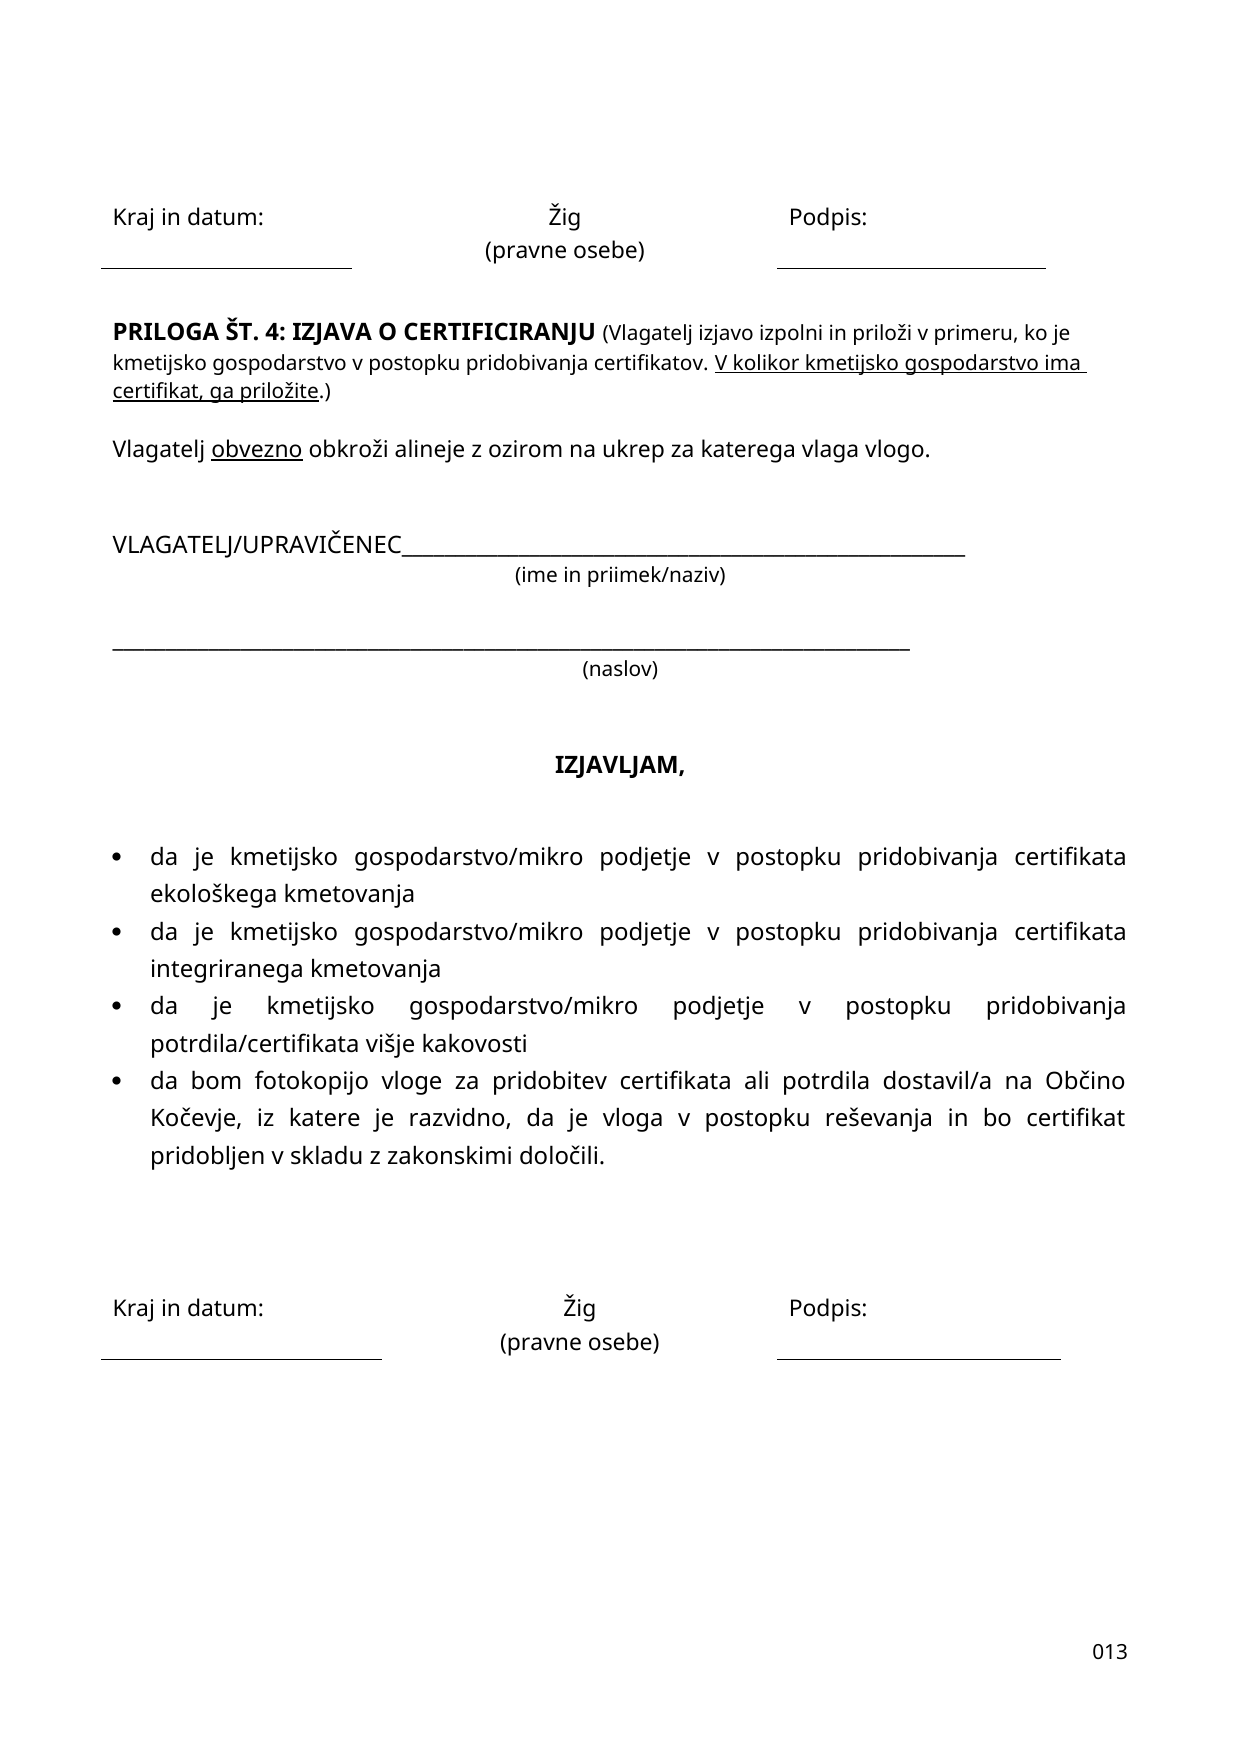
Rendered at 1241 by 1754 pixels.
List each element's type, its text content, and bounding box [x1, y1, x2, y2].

table_header Kraj in datum: [101, 1292, 382, 1359]
list da je kmetijsko gospodarstvo/mikro podjetje v postopku pridobivanja certifikata ekološkega kmetovanja [112, 839, 1128, 909]
table_header Podpis: [777, 1292, 1061, 1359]
table_header Kraj in datum: [101, 200, 352, 267]
text Vlagatelj obvezno obkroži alineje z ozirom na ukrep za katerega vlaga vlogo. [112, 433, 1128, 464]
table_header Žig (pravne osebe) [382, 1292, 777, 1359]
table_header Žig (pravne osebe) [352, 200, 777, 267]
text IZJAVLJAM, [112, 748, 1128, 781]
text ___________________________________________________________________________ [112, 622, 1128, 654]
list da je kmetijsko gospodarstvo/mikro podjetje v postopku pridobivanja certifikata integriranega kmetovanja [112, 914, 1128, 984]
text (naslov) [112, 654, 1128, 683]
text (ime in priimek/naziv) [112, 561, 1128, 589]
text PRILOGA ŠT. 4: IZJAVA O CERTIFICIRANJU (Vlagatelj izjavo izpolni in priloži v primeru, ko je kmetijsko gospodarstvo v postopku pridobivanja certifikatov. V kolikor kmetijsko gospodarstvo ima certifikat, ga priložite.) [112, 315, 1128, 404]
list da je kmetijsko gospodarstvo/mikro podjetje v postopku pridobivanja potrdila/certifikata višje kakovosti [112, 989, 1128, 1059]
text VLAGATELJ/UPRAVIČENEC_____________________________________________________ [112, 528, 1128, 561]
list da bom fotokopijo vloge za pridobitev certifikata ali potrdila dostavil/a na Občino Kočevje, iz katere je razvidno, da je vloga v postopku reševanja in bo certifikat pridobljen v skladu z zakonskimi določili. [112, 1064, 1128, 1171]
table_header Podpis: [777, 200, 1046, 267]
